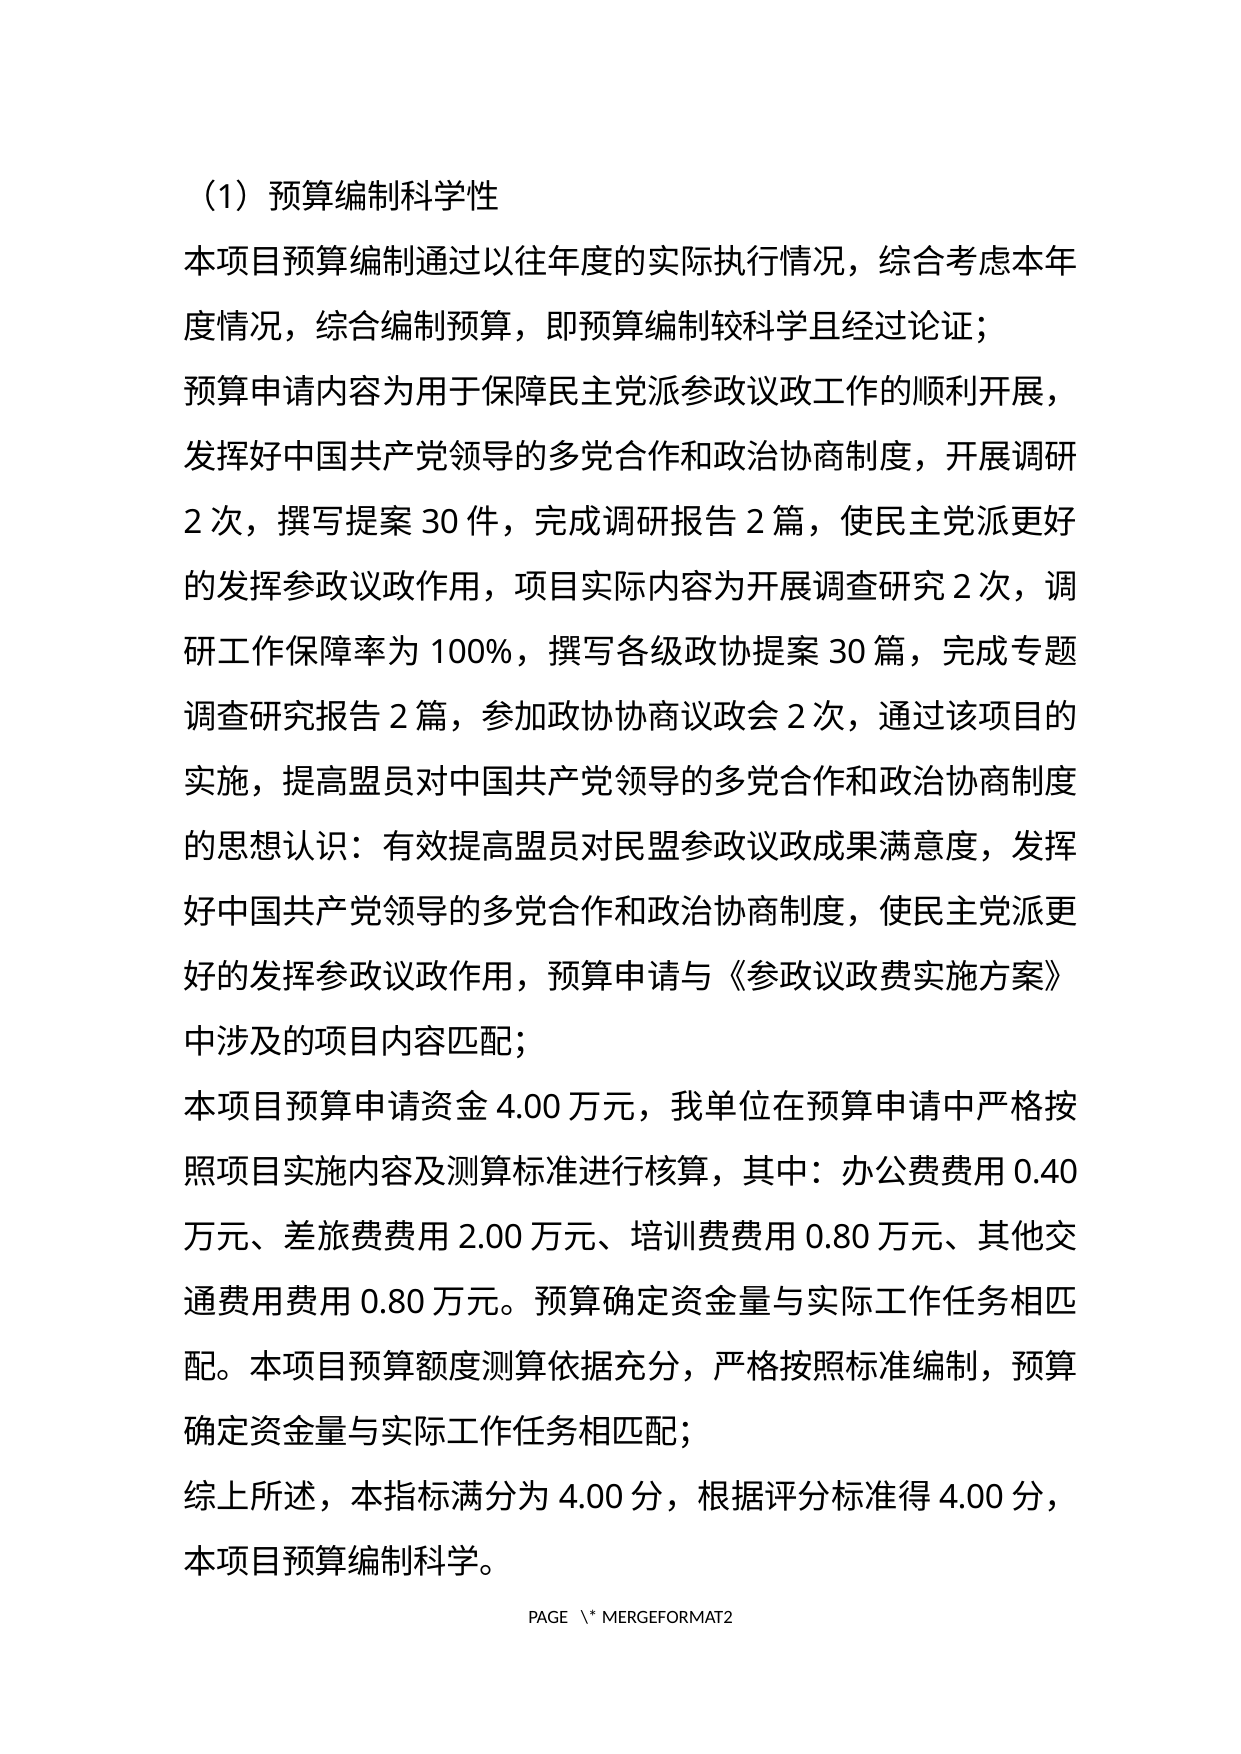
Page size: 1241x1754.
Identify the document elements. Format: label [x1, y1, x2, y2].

text [183, 162, 1078, 1592]
